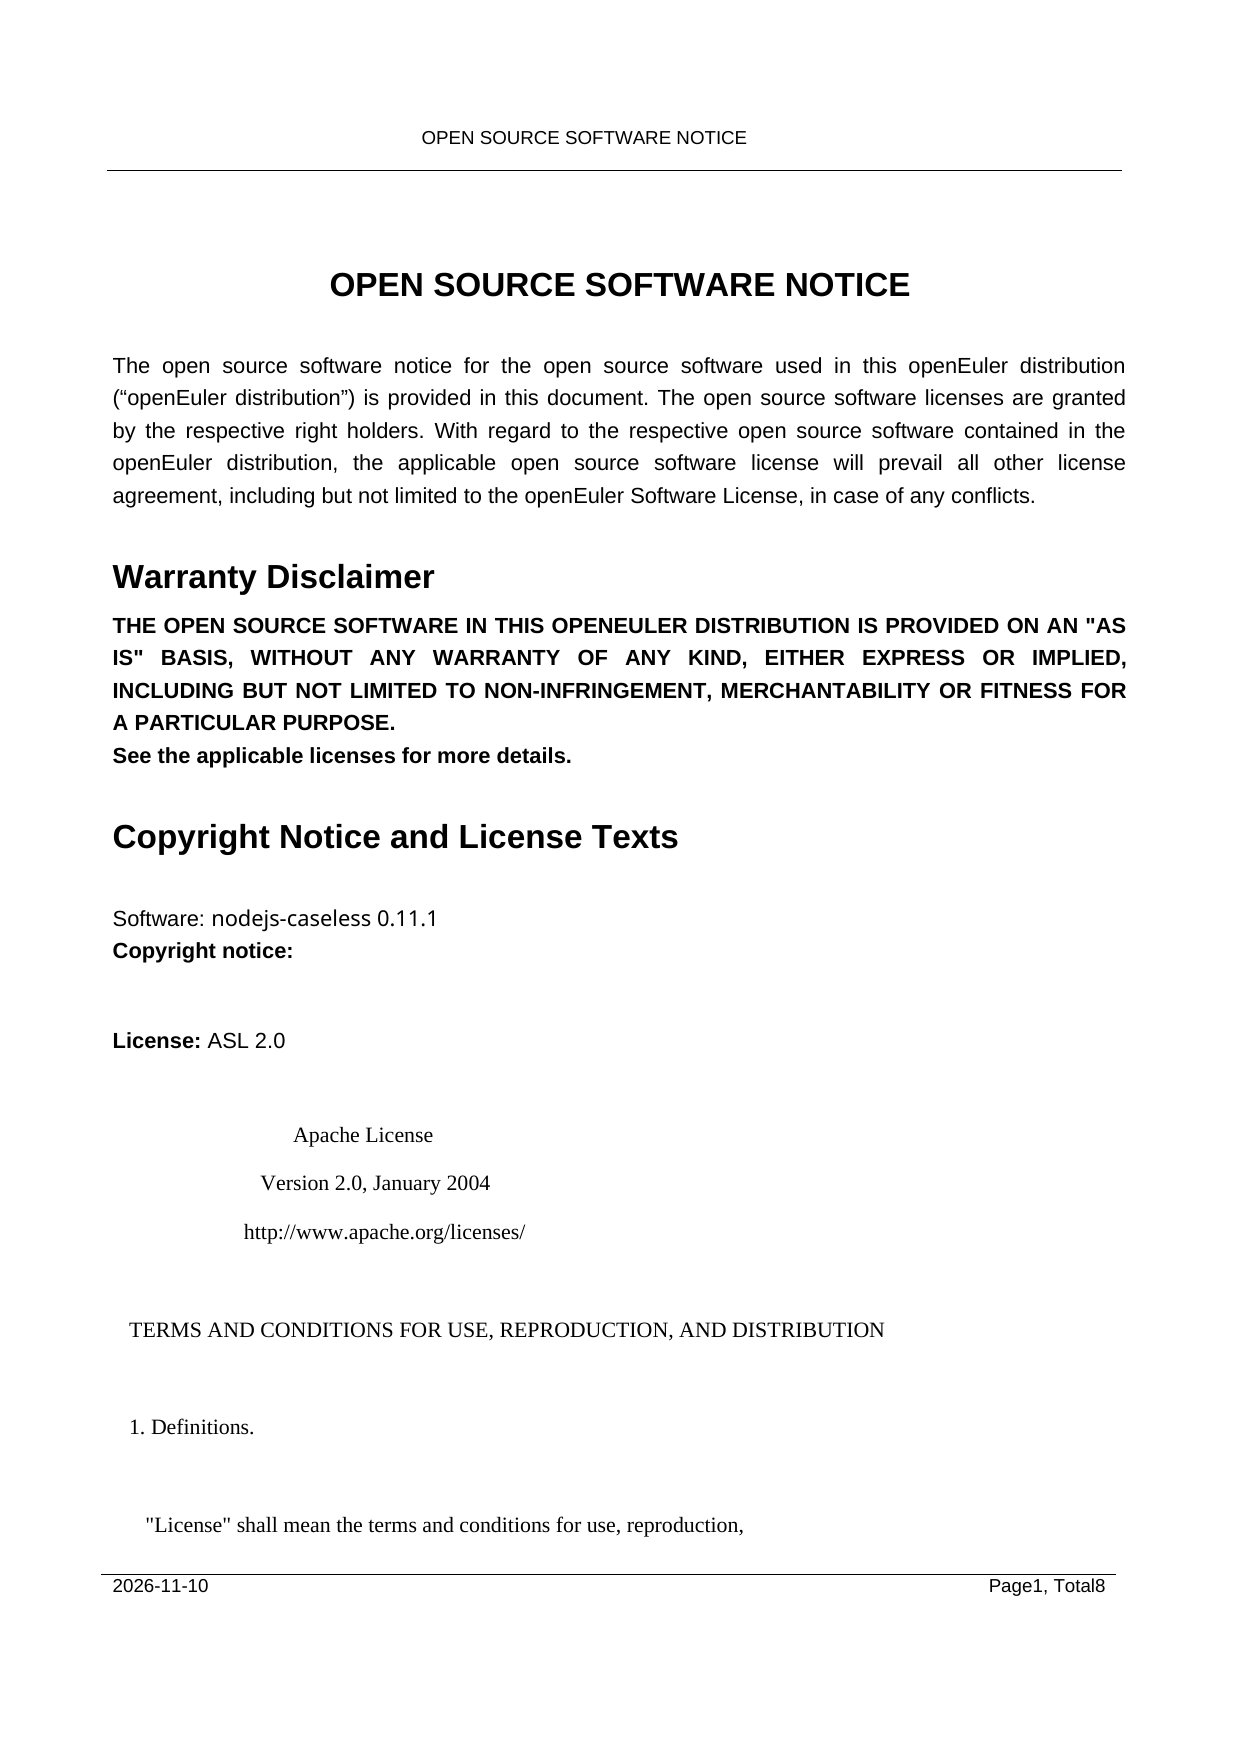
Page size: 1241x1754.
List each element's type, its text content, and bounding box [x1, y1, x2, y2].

text Copyright Notice and License Texts [112, 804, 1128, 869]
text OPEN SOURCE SOFTWARE NOTICE [112, 251, 1128, 316]
text License: ASL 2.0 [112, 1024, 1128, 1057]
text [112, 1069, 1128, 1541]
text Software: nodejs-caseless 0.11.1 [112, 901, 1128, 934]
text The open source software notice for the open source software used in this openEuler distribution (“openEuler distribution”) is provided in this document. The open source software licenses are granted by the respective right holders. With regard to the respective open source software contained in the openEuler distribution, the applicable open source software license will prevail all other license agreement, including but not limited to the openEuler Software License, in case of any conflicts. [112, 349, 1128, 511]
text Copyright notice: [112, 934, 1128, 966]
text Warranty Disclaimer [112, 544, 1128, 609]
text THE OPEN SOURCE SOFTWARE IN THIS OPENEULER DISTRIBUTION IS PROVIDED ON AN "AS IS" BASIS, WITHOUT ANY WARRANTY OF ANY KIND, EITHER EXPRESS OR IMPLIED, INCLUDING BUT NOT LIMITED TO NON-INFRINGEMENT, MERCHANTABILITY OR FITNESS FOR A PARTICULAR PURPOSE. See the applicable licenses for more details. [112, 609, 1128, 771]
